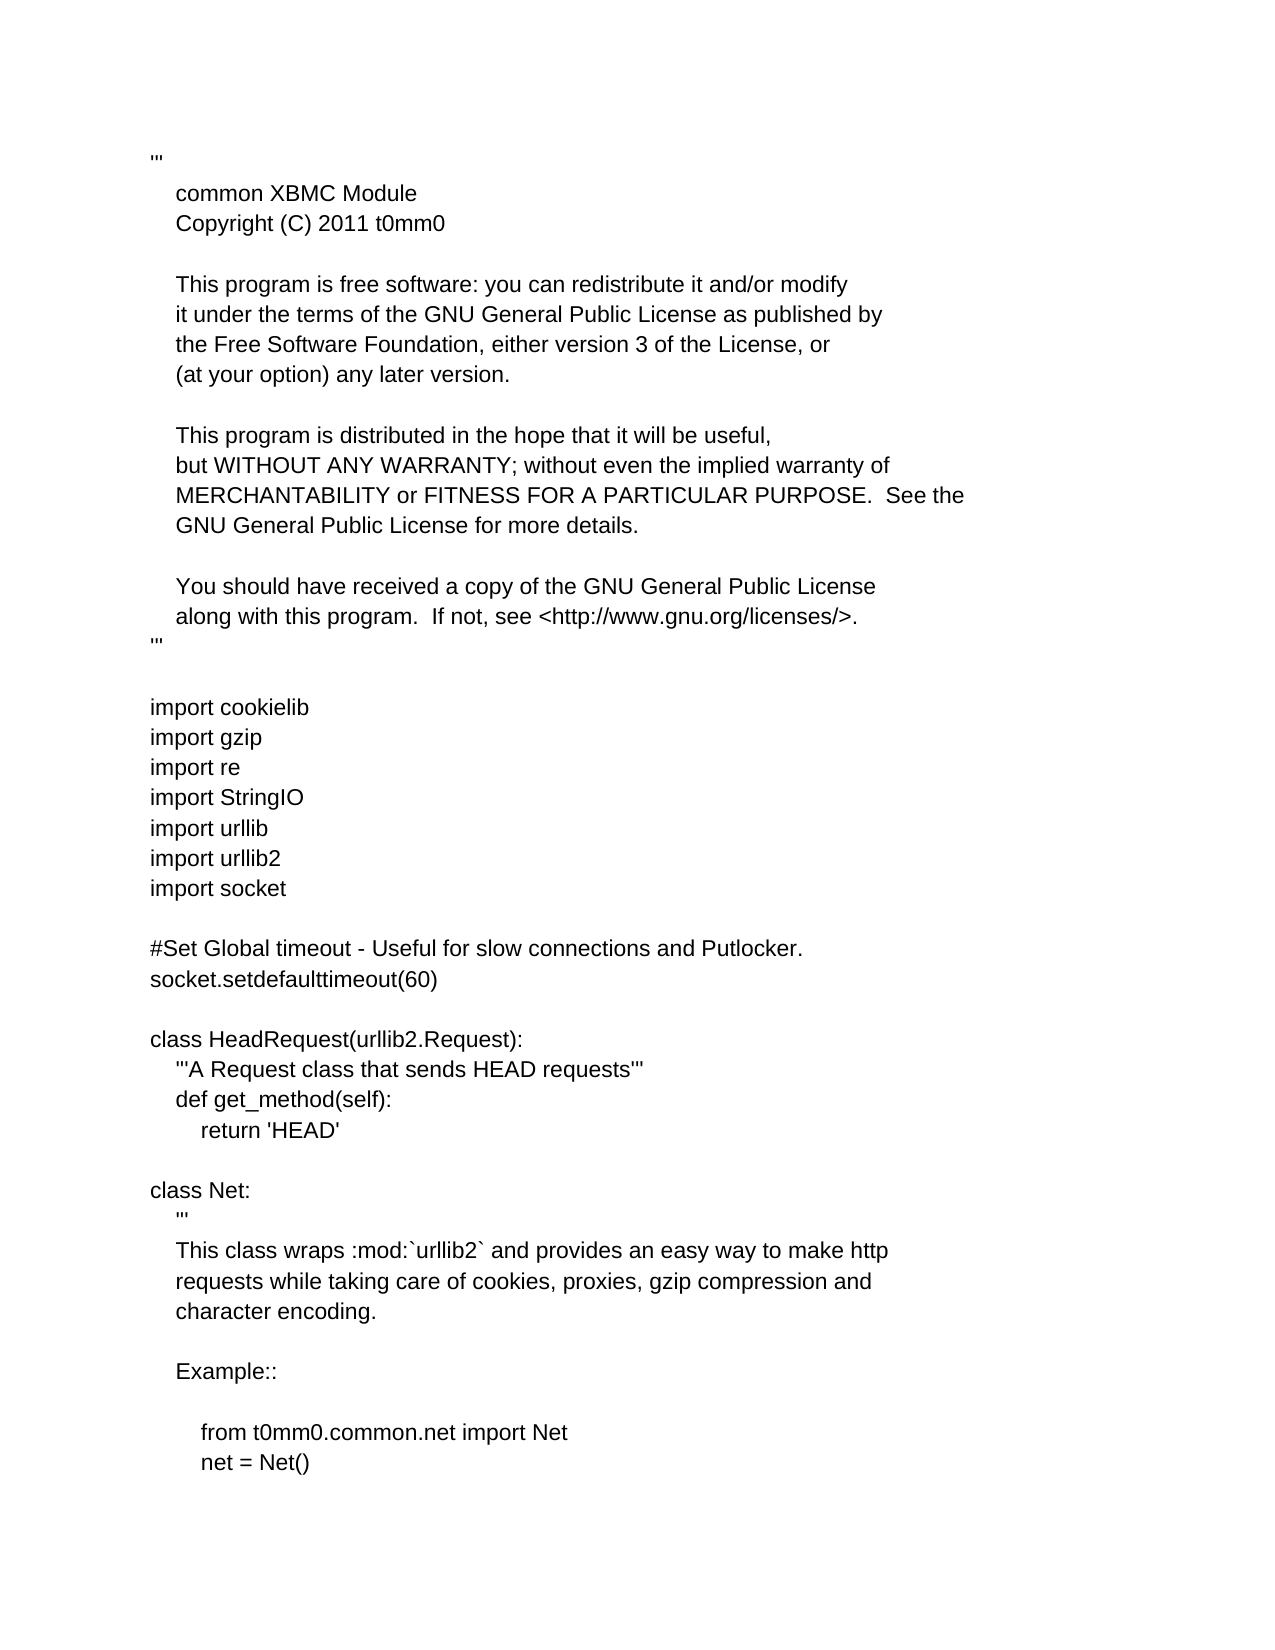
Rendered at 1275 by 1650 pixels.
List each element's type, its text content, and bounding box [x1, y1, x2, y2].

text #Set Global timeout - Useful for slow connections and Putlocker. [150, 935, 1125, 962]
text ''' [150, 633, 1125, 660]
text '''A Request class that sends HEAD requests''' [150, 1056, 1125, 1083]
text def get_method(self): [150, 1086, 1125, 1113]
text ''' [150, 1207, 1125, 1234]
text This class wraps :mod:`urllib2` and provides an easy way to make http [150, 1237, 1125, 1264]
text import cookielib [150, 694, 1125, 720]
text along with this program. If not, see <http://www.gnu.org/licenses/>. [150, 603, 1125, 629]
text ''' [150, 150, 1125, 176]
text character encoding. [150, 1298, 1125, 1324]
text return 'HEAD' [150, 1117, 1125, 1143]
text common XBMC Module [150, 180, 1125, 207]
text socket.setdefaulttimeout(60) [150, 966, 1125, 992]
text class Net: [150, 1177, 1125, 1203]
text Copyright (C) 2011 t0mm0 [150, 210, 1125, 237]
text import re [150, 754, 1125, 781]
text but WITHOUT ANY WARRANTY; without even the implied warranty of [150, 452, 1125, 478]
text This program is distributed in the hope that it will be useful, [150, 422, 1125, 448]
text MERCHANTABILITY or FITNESS FOR A PARTICULAR PURPOSE. See the [150, 482, 1125, 509]
text (at your option) any later version. [150, 361, 1125, 388]
text class HeadRequest(urllib2.Request): [150, 1026, 1125, 1052]
text import urllib2 [150, 845, 1125, 871]
text the Free Software Foundation, either version 3 of the License, or [150, 331, 1125, 358]
text requests while taking care of cookies, proxies, gzip compression and [150, 1268, 1125, 1294]
text You should have received a copy of the GNU General Public License [150, 573, 1125, 599]
text GNU General Public License for more details. [150, 512, 1125, 539]
text net = Net() [150, 1449, 1125, 1475]
text import StringIO [150, 784, 1125, 811]
text Example:: [150, 1358, 1125, 1385]
text from t0mm0.common.net import Net [150, 1419, 1125, 1445]
text import urllib [150, 814, 1125, 841]
text it under the terms of the GNU General Public License as published by [150, 301, 1125, 327]
text import socket [150, 875, 1125, 901]
text This program is free software: you can redistribute it and/or modify [150, 271, 1125, 297]
text import gzip [150, 724, 1125, 750]
